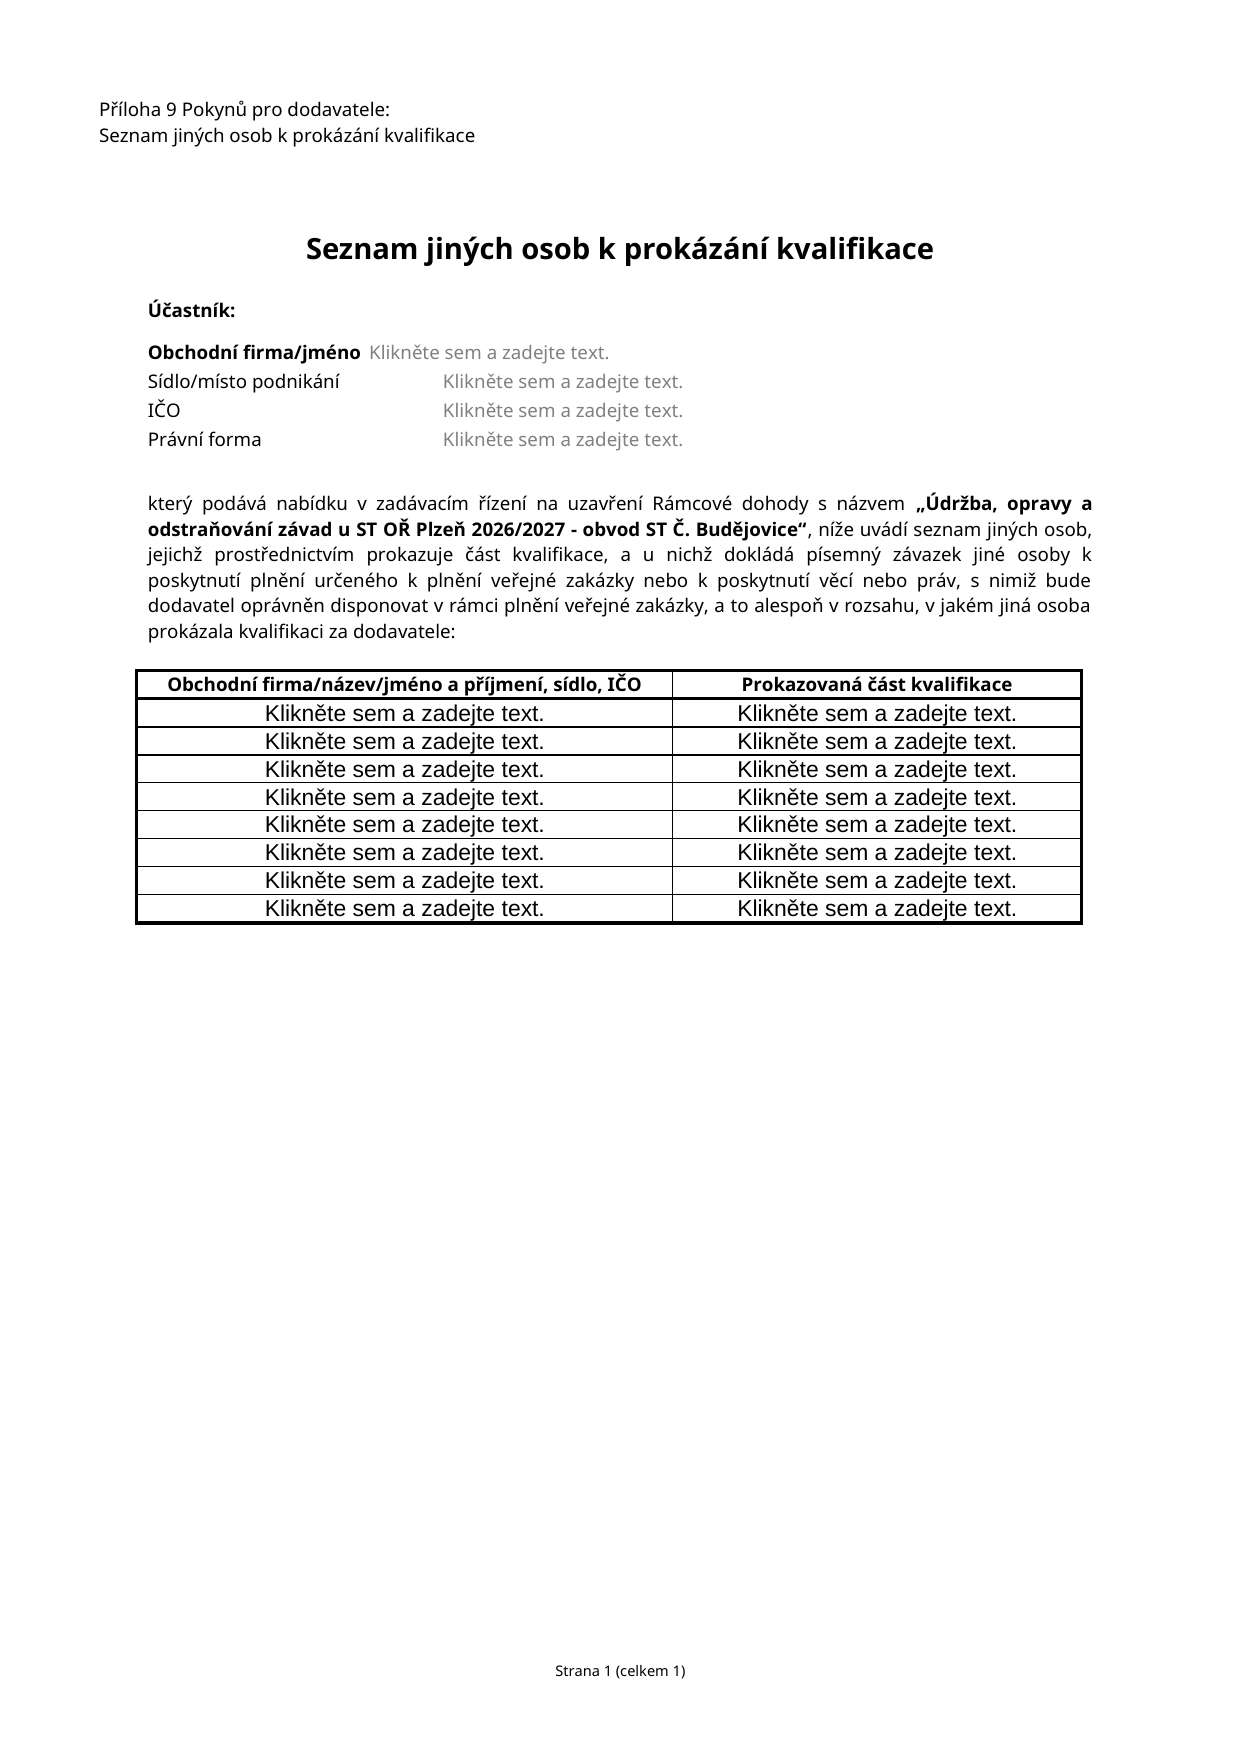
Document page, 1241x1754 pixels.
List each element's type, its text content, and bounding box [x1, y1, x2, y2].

text který podává nabídku v zadávacím řízení na uzavření Rámcové dohody s názvem „Údržba, opravy a odstraňování závad u ST OŘ Plzeň 2026/2027 - obvod ST Č. Budějovice“, níže uvádí seznam jiných osob, jejichž prostřednictvím prokazuje část kvalifikace, a u nichž dokládá písemný závazek jiné osoby k poskytnutí plnění určeného k plnění veřejné zakázky nebo k poskytnutí věcí nebo práv, s nimiž bude dodavatel oprávněn disponovat v rámci plnění veřejné zakázky, a to alespoň v rozsahu, v jakém jiná osoba prokázala kvalifikaci za dodavatele: [148, 490, 1093, 643]
text IČO [148, 394, 1093, 423]
table_header Obchodní firma/název/jméno a příjmení, sídlo, IČO [138, 672, 672, 697]
text Sídlo/místo podnikání [148, 365, 1093, 394]
text Obchodní firma/jméno [148, 336, 1093, 365]
text Právní forma [148, 423, 1093, 452]
table_header Prokazovaná část kvalifikace [673, 672, 1080, 697]
text Účastník: [148, 293, 1093, 324]
title Seznam jiných osob k prokázání kvalifikace [148, 228, 1093, 268]
